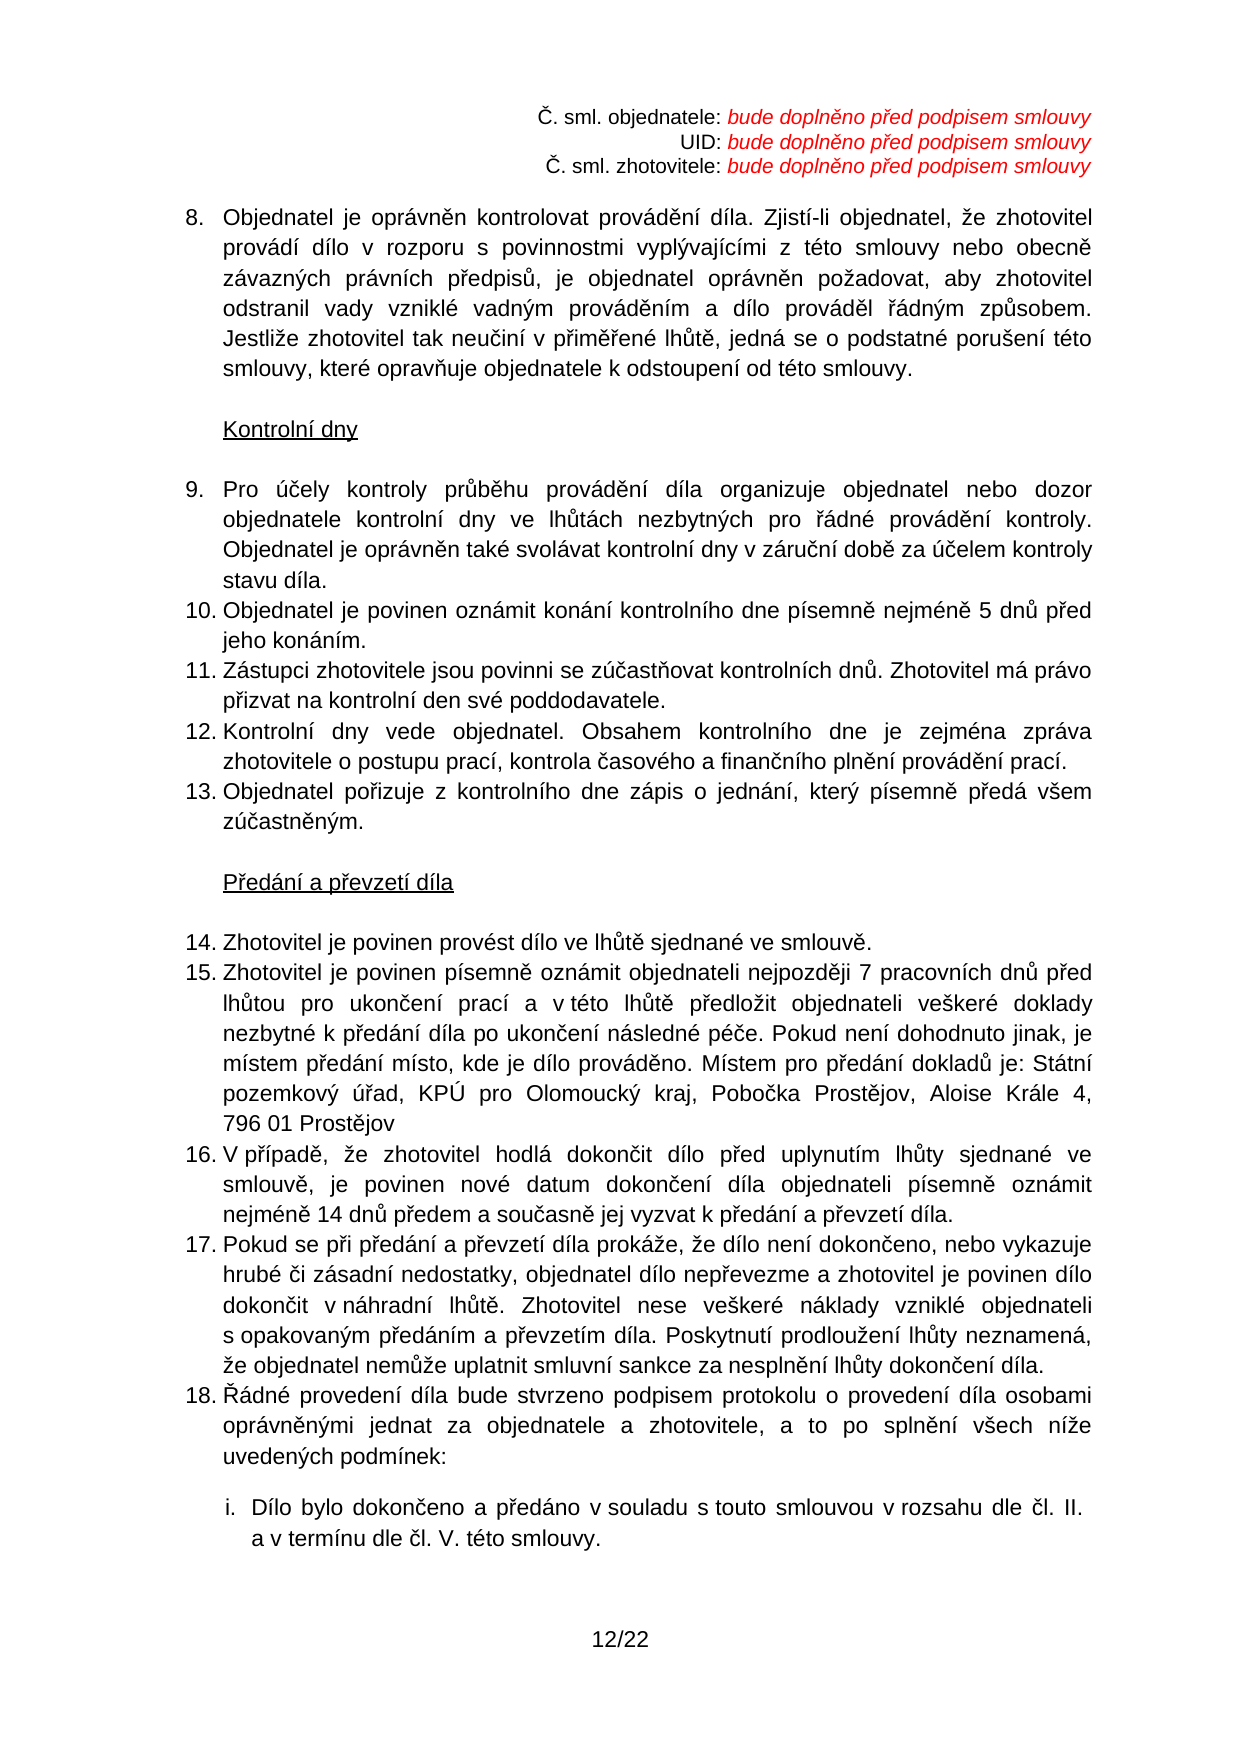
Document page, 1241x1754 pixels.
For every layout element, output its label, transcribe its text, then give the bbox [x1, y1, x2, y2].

list Pro účely kontroly průběhu provádění díla organizuje objednatel nebo dozor objednatele kontrolní dny ve lhůtách nezbytných pro řádné provádění kontroly. Objednatel je oprávněn také svolávat kontrolní dny v záruční době za účelem kontroly stavu díla. [185, 476, 1093, 593]
list Objednatel je povinen oznámit konání kontrolního dne písemně nejméně 5 dnů před jeho konáním. [185, 597, 1093, 653]
list Zhotovitel je povinen provést dílo ve lhůtě sjednané ve smlouvě. [185, 929, 1093, 955]
list Zhotovitel je povinen písemně oznámit objednateli nejpozději 7 pracovních dnů před lhůtou pro ukončení prací a v této lhůtě předložit objednateli veškeré doklady nezbytné k předání díla po ukončení následné péče. Pokud není dohodnuto jinak, je místem předání místo, kde je dílo prováděno. Místem pro předání dokladů je: Státní pozemkový úřad, KPÚ pro Olomoucký kraj, Pobočka Prostějov, Aloise Krále 4, 796 01 Prostějov [185, 959, 1093, 1137]
list Objednatel pořizuje z kontrolního dne zápis o jednání, který písemně předá všem zúčastněným. [185, 778, 1093, 834]
list Objednatel je oprávněn kontrolovat provádění díla. Zjistí-li objednatel, že zhotovitel provádí dílo v rozporu s povinnostmi vyplývajícími z této smlouvy nebo obecně závazných právních předpisů, je objednatel oprávněn požadovat, aby zhotovitel odstranil vady vzniklé vadným prováděním a dílo prováděl řádným způsobem. Jestliže zhotovitel tak neučiní v přiměřené lhůtě, jedná se o podstatné porušení této smlouvy, které opravňuje objednatele k odstoupení od této smlouvy. [185, 204, 1093, 381]
list Zástupci zhotovitele jsou povinni se zúčastňovat kontrolních dnů. Zhotovitel má právo přizvat na kontrolní den své poddodavatele. [185, 657, 1093, 714]
list Předání a převzetí díla [223, 869, 1093, 895]
list Pokud se při předání a převzetí díla prokáže, že dílo není dokončeno, nebo vykazuje hrubé či zásadní nedostatky, objednatel dílo nepřevezme a zhotovitel je povinen dílo dokončit v náhradní lhůtě. Zhotovitel nese veškeré náklady vzniklé objednateli s opakovaným předáním a převzetím díla. Poskytnutí prodloužení lhůty neznamená, že objednatel nemůže uplatnit smluvní sankce za nesplnění lhůty dokončení díla. [185, 1231, 1093, 1378]
list Kontrolní dny [223, 416, 1093, 442]
list Kontrolní dny vede objednatel. Obsahem kontrolního dne je zejména zpráva zhotovitele o postupu prací, kontrola časového a finančního plnění provádění prací. [185, 718, 1093, 774]
list V případě, že zhotovitel hodlá dokončit dílo před uplynutím lhůty sjednané ve smlouvě, je povinen nové datum dokončení díla objednateli písemně oznámit nejméně 14 dnů předem a současně jej vyzvat k předání a převzetí díla. [185, 1141, 1093, 1227]
list Řádné provedení díla bude stvrzeno podpisem protokolu o provedení díla osobami oprávněnými jednat za objednatele a zhotovitele, a to po splnění všech níže uvedených podmínek: [185, 1382, 1093, 1469]
list Dílo bylo dokončeno a předáno v souladu s touto smlouvou v rozsahu dle čl. II. a v termínu dle čl. V. této smlouvy. [236, 1494, 1093, 1552]
